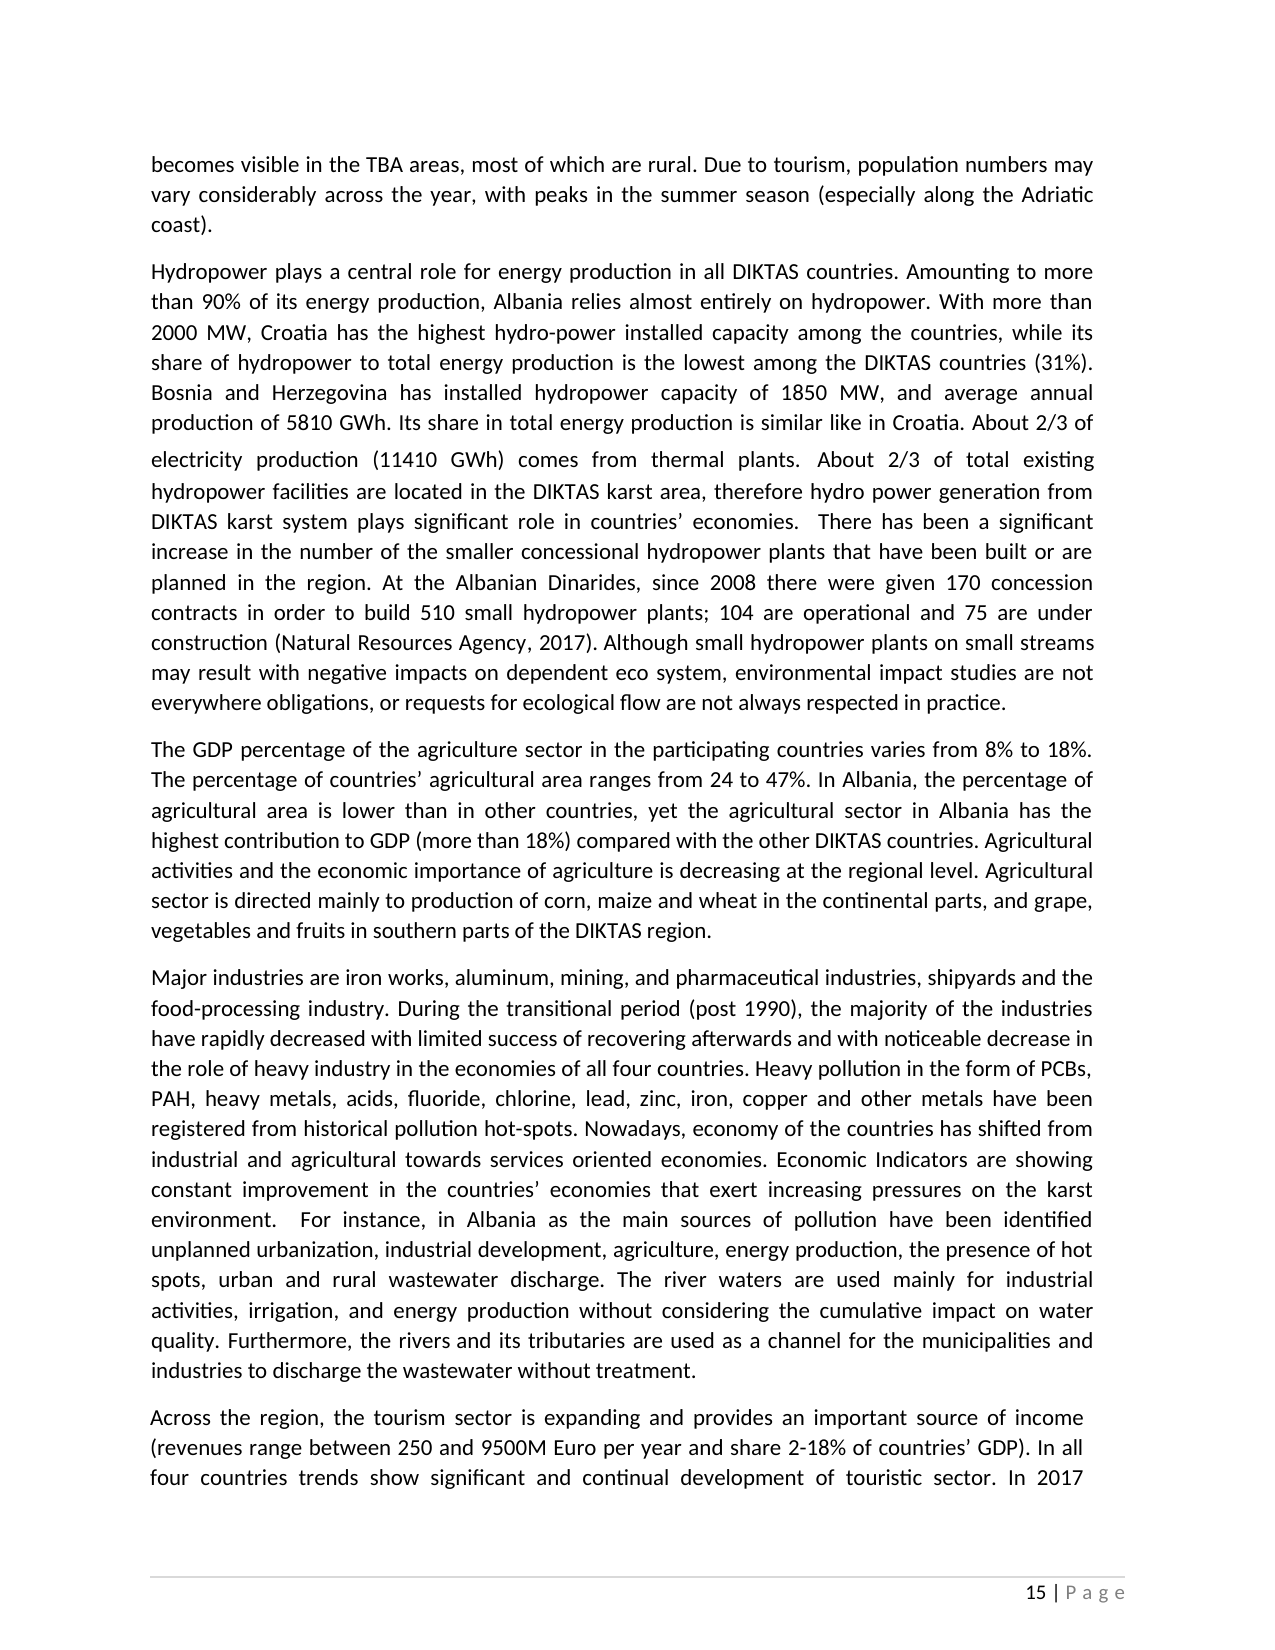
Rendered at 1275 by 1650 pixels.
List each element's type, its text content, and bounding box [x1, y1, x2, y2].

text The GDP percentage of the agriculture sector in the participating countries varies from 8% to 18%. The percentage of countries’ agricultural area ranges from 24 to 47%. In Albania, the percentage of agricultural area is lower than in other countries, yet the agricultural sector in Albania has the highest contribution to GDP (more than 18%) compared with the other DIKTAS countries. Agricultural activities and the economic importance of agriculture is decreasing at the regional level. Agricultural sector is directed mainly to production of corn, maize and wheat in the continental parts, and grape, vegetables and fruits in southern parts of the DIKTAS region. [151, 735, 1095, 944]
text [151, 150, 1095, 238]
text Major industries are iron works, aluminum, mining, and pharmaceutical industries, shipyards and the food-processing industry. During the transitional period (post 1990), the majority of the industries have rapidly decreased with limited success of recovering afterwards and with noticeable decrease in the role of heavy industry in the economies of all four countries. Heavy pollution in the form of PCBs, PAH, heavy metals, acids, fluoride, chlorine, lead, zinc, iron, copper and other metals have been registered from historical pollution hot-spots. Nowadays, economy of the countries has shifted from industrial and agricultural towards services oriented economies. Economic Indicators are showing constant improvement in the countries’ economies that exert increasing pressures on the karst environment. For instance, in Albania as the main sources of pollution have been identified unplanned urbanization, industrial development, agriculture, energy production, the presence of hot spots, urban and rural wastewater discharge. The river waters are used mainly for industrial activities, irrigation, and energy production without considering the cumulative impact on water quality. Furthermore, the rivers and its tributaries are used as a channel for the municipalities and industries to discharge the wastewater without treatment. [151, 963, 1095, 1384]
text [150, 1403, 1086, 1491]
text Hydropower plays a central role for energy production in all DIKTAS countries. Amounting to more than 90% of its energy production, Albania relies almost entirely on hydropower. With more than 2000 MW, Croatia has the highest hydro-power installed capacity among the countries, while its share of hydropower to total energy production is the lowest among the DIKTAS countries (31%). Bosnia and Herzegovina has installed hydropower capacity of 1850 MW, and average annual production of 5810 GWh. Its share in total energy production is similar like in Croatia. About 2/3 of electricity production (11410 GWh) comes from thermal plants. About 2/3 of total existing hydropower facilities are located in the DIKTAS karst area, therefore hydro power generation from DIKTAS karst system plays significant role in countries’ economies. There has been a significant increase in the number of the smaller concessional hydropower plants that have been built or are planned in the region. At the Albanian Dinarides, since 2008 there were given 170 concession contracts in order to build 510 small hydropower plants; 104 are operational and 75 are under construction (Natural Resources Agency, 2017). Although small hydropower plants on small streams may result with negative impacts on dependent eco system, environmental impact studies are not everywhere obligations, or requests for ecological flow are not always respected in practice. [151, 257, 1095, 716]
